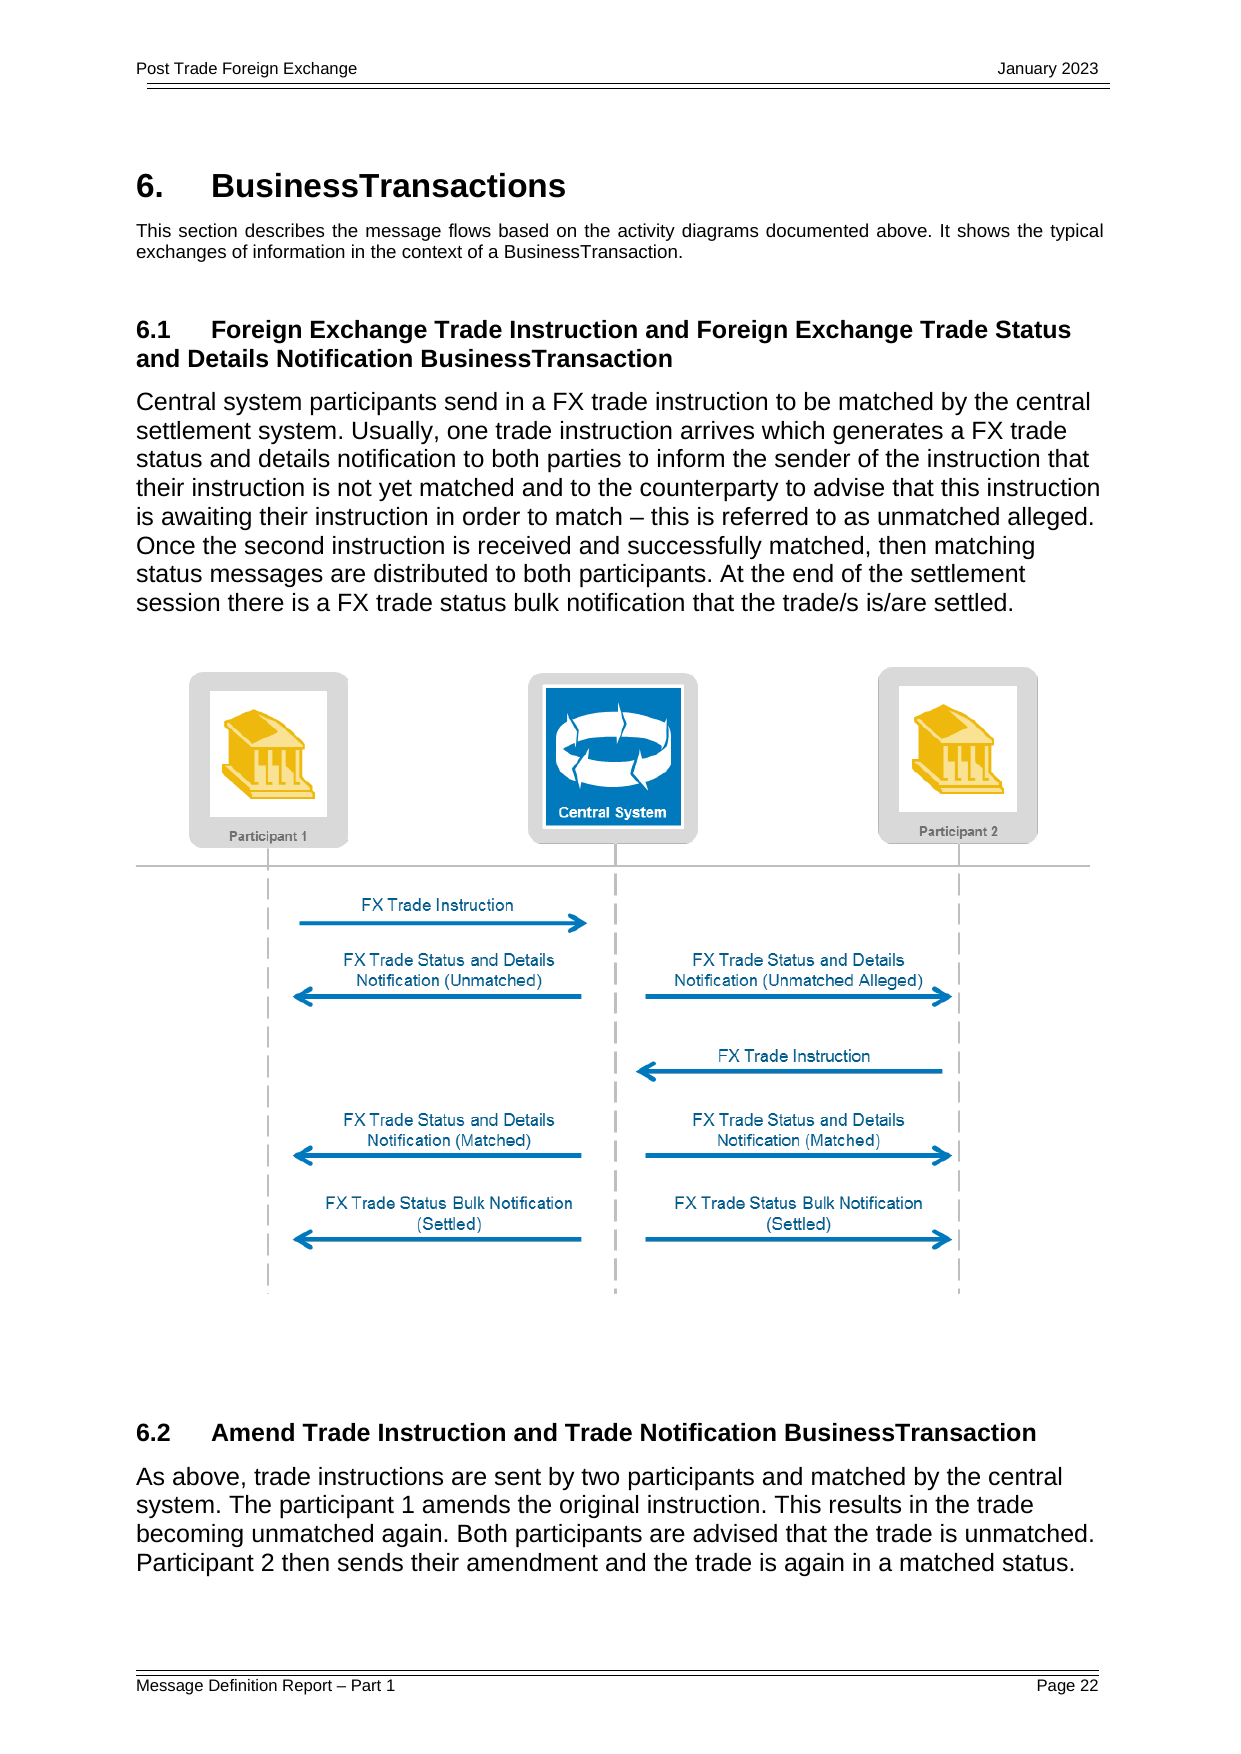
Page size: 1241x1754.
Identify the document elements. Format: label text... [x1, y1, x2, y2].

picture [135, 667, 1091, 1294]
subtitle BusinessTransactions [136, 167, 1104, 205]
text As above, trade instructions are sent by two participants and matched by the central system. The participant 1 amends the original instruction. This results in the trade becoming unmatched again. Both participants are advised that the trade is unmatched. Participant 2 then sends their amendment and the trade is again in a matched status. [136, 1461, 1104, 1576]
subtitle Foreign Exchange Trade Instruction and Foreign Exchange Trade Status and Details Notification BusinessTransaction [136, 315, 1104, 372]
subtitle Amend Trade Instruction and Trade Notification BusinessTransaction [136, 1418, 1104, 1447]
text Central system participants send in a FX trade instruction to be matched by the central settlement system. Usually, one trade instruction arrives which generates a FX trade status and details notification to both parties to inform the sender of the instruction that their instruction is not yet matched and to the counterparty to advise that this instruction is awaiting their instruction in order to match – this is referred to as unmatched alleged. Once the second instruction is received and successfully matched, then matching status messages are distributed to both participants. At the end of the settlement session there is a FX trade status bulk notification that the trade/s is/are settled. [136, 387, 1104, 617]
text This section describes the message flows based on the activity diagrams documented above. It shows the typical exchanges of information in the context of a BusinessTransaction. [136, 219, 1104, 263]
